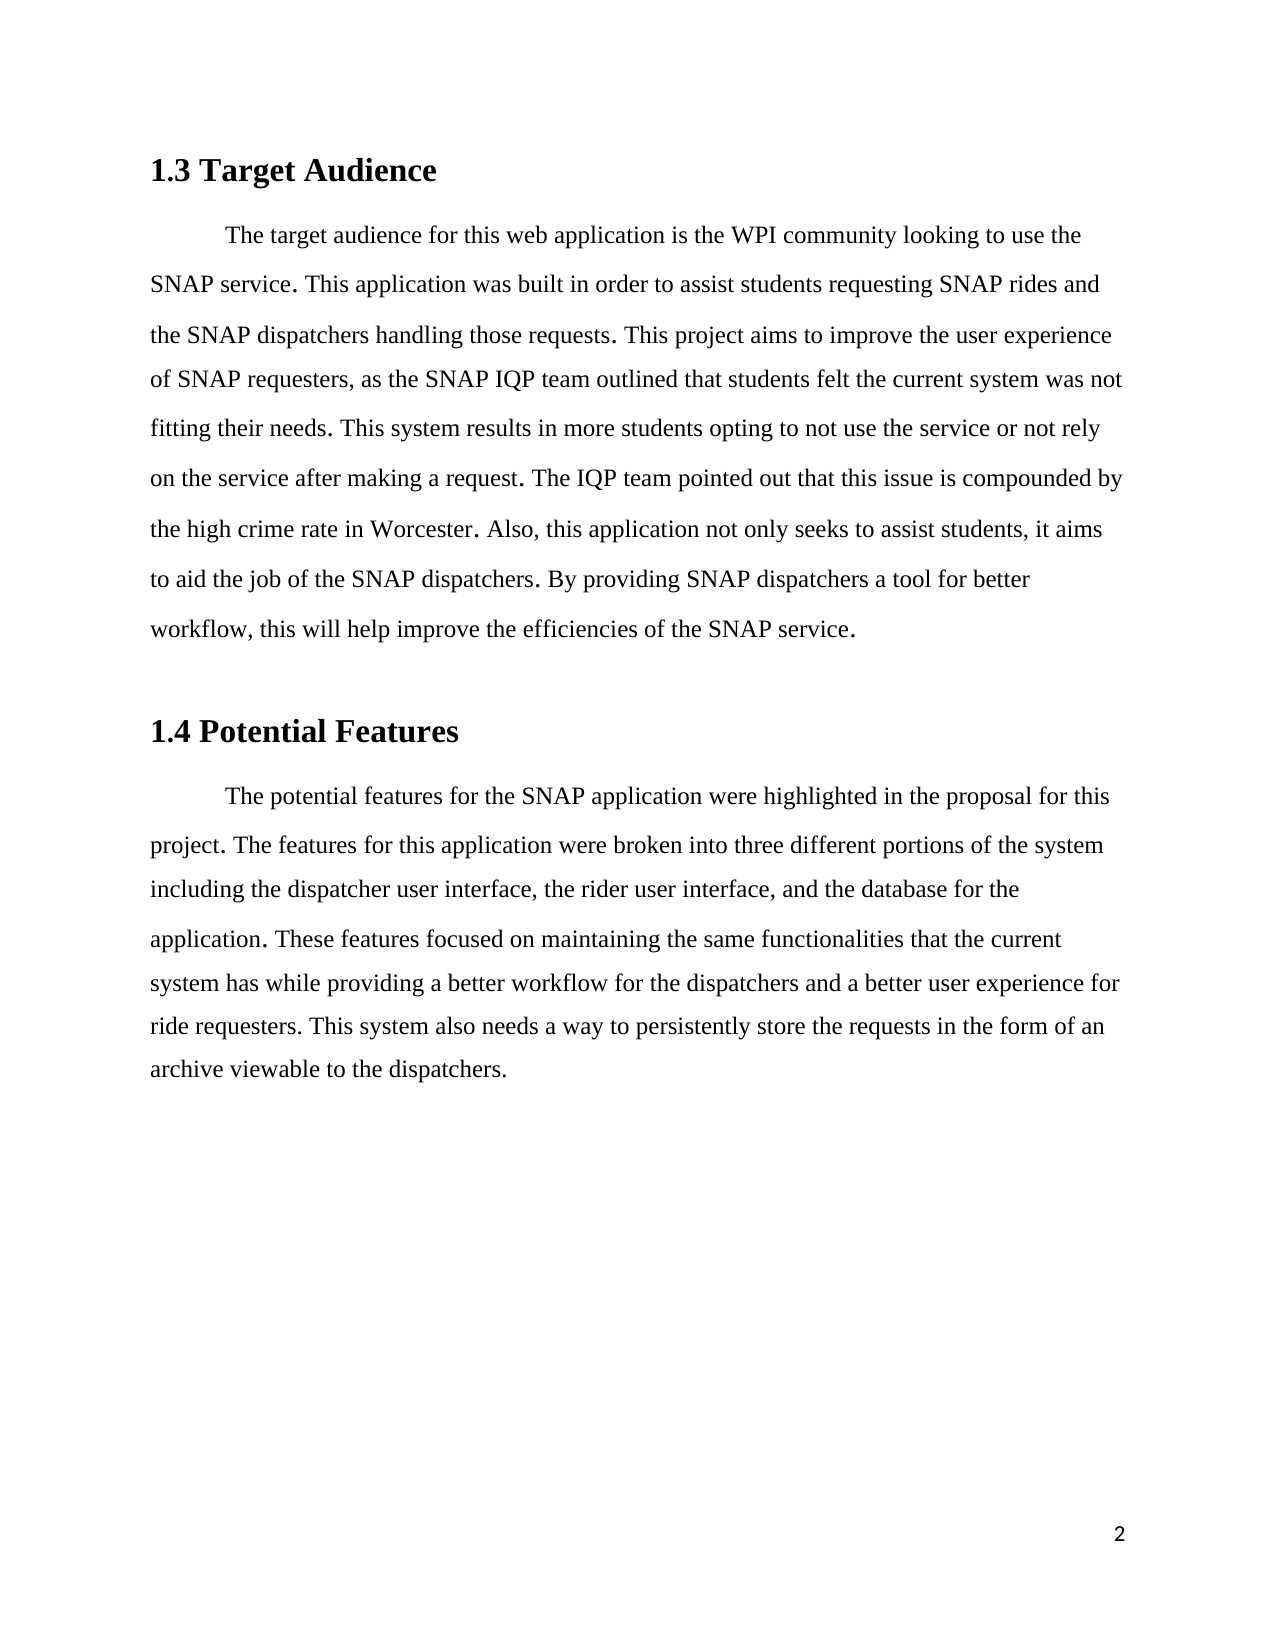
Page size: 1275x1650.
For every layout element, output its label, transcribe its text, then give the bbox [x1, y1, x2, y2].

text The target audience for this web application is the WPI community looking to use the SNAP service. This application was built in order to assist students requesting SNAP rides and the SNAP dispatchers handling those requests. This project aims to improve the user experience of SNAP requesters, as the SNAP IQP team outlined that students felt the current system was not fitting their needs. This system results in more students opting to not use the service or not rely on the service after making a request. The IQP team pointed out that this issue is compounded by the high crime rate in Worcester. Also, this application not only seeks to assist students, it aims to aid the job of the SNAP dispatchers. By providing SNAP dispatchers a tool for better workflow, this will help improve the efficiencies of the SNAP service. [150, 220, 1125, 644]
subtitle 1.4 Potential Features [150, 711, 1125, 749]
subtitle 1.3 Target Audience [150, 150, 1125, 188]
text The potential features for the SNAP application were highlighted in the proposal for this project. The features for this application were broken into three different portions of the system including the dispatcher user interface, the rider user interface, and the database for the application. These features focused on maintaining the same functionalities that the current system has while providing a better workflow for the dispatchers and a better user experience for ride requesters. This system also needs a way to persistently store the requests in the form of an archive viewable to the dispatchers. [150, 781, 1125, 1083]
